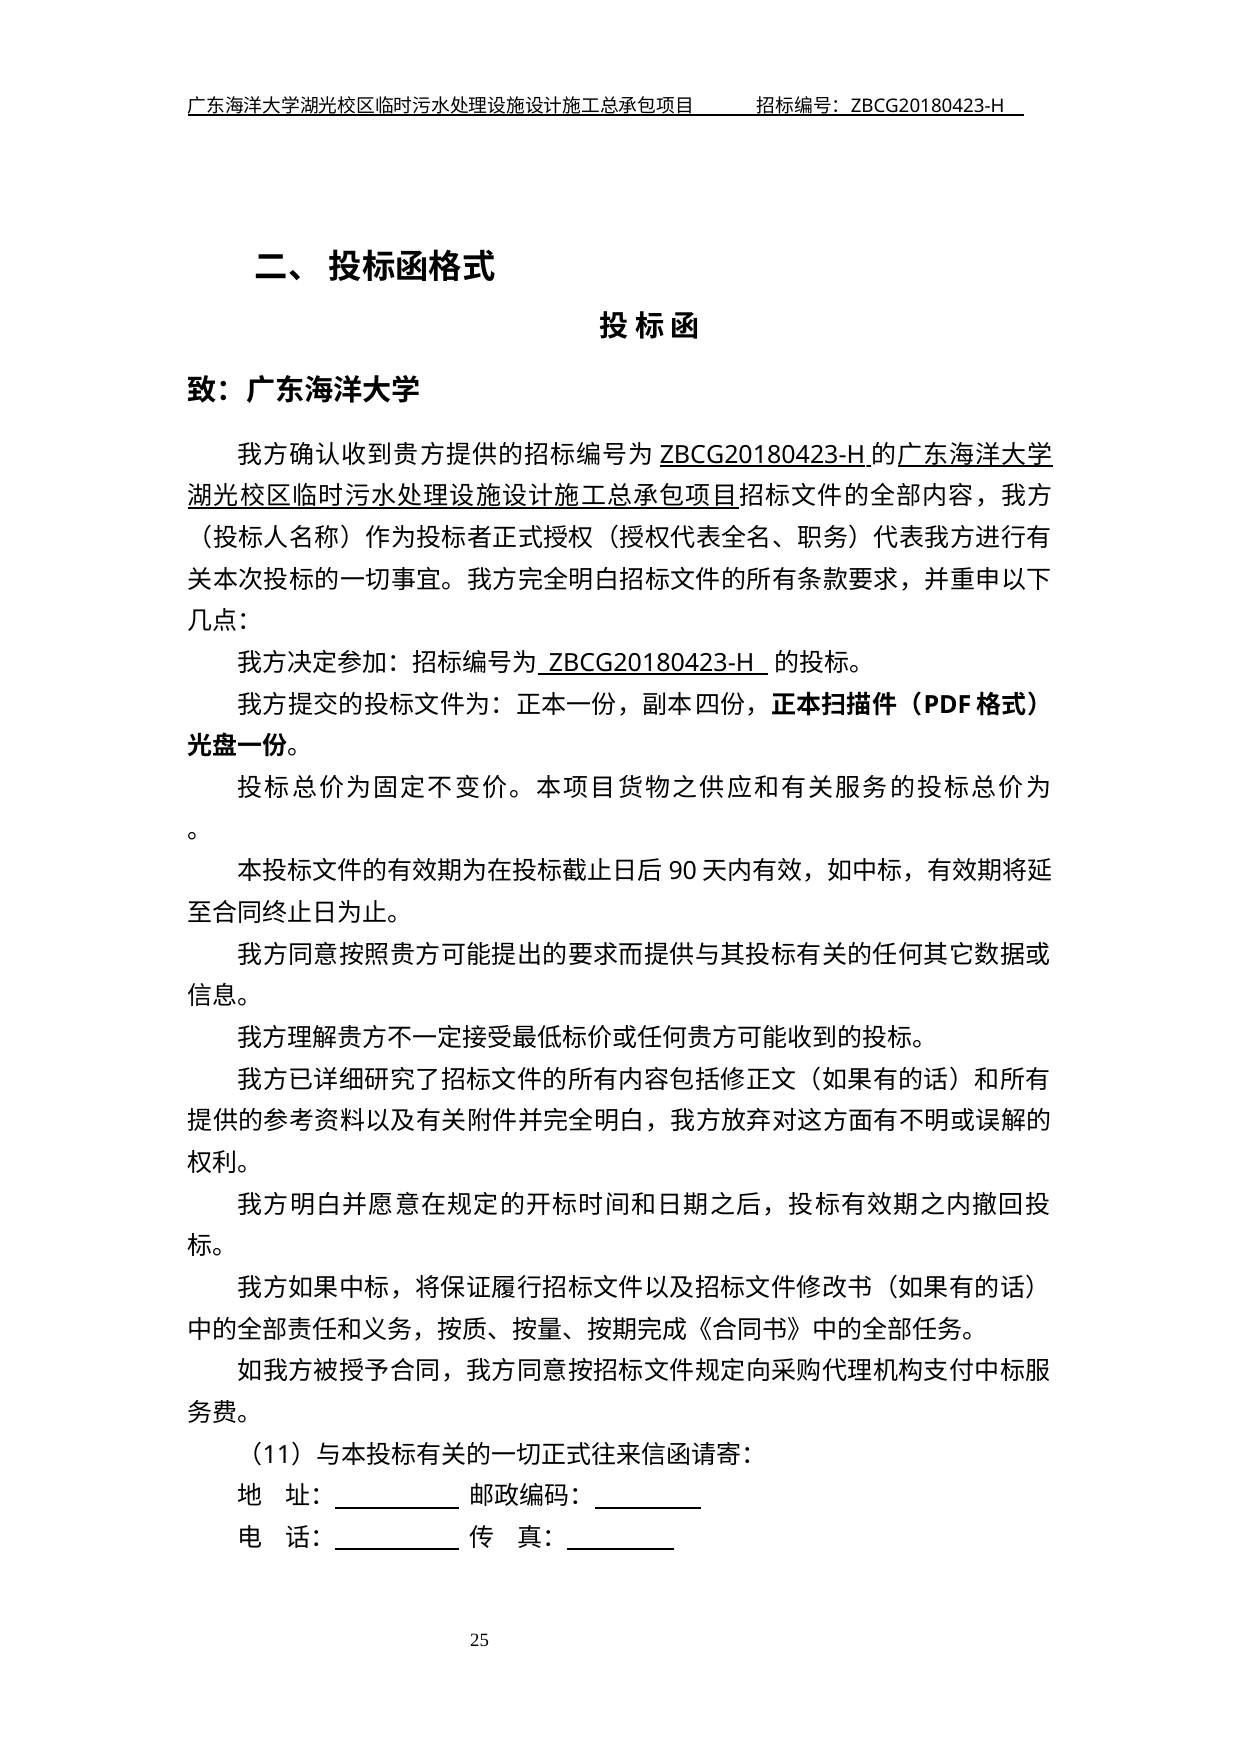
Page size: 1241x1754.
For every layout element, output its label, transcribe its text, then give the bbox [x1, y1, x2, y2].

text 本投标文件的有效期为在投标截止日后90天内有效，如中标，有效期将延至合同终止日为止。 [187, 846, 1053, 930]
text 我方确认收到贵方提供的招标编号为ZBCG20180423-H的广东海洋大学湖光校区临时污水处理设施设计施工总承包项目招标文件的全部内容，我方（投标人名称）作为投标者正式授权（授权代表全名、职务）代表我方进行有关本次投标的一切事宜。我方完全明白招标文件的所有条款要求，并重申以下几点： [187, 430, 1053, 638]
text 致：广东海洋大学 [187, 366, 1053, 409]
text 投标总价为固定不变价。本项目货物之供应和有关服务的投标总价为 。 [187, 763, 1053, 846]
text 我方理解贵方不一定接受最低标价或任何贵方可能收到的投标。 [187, 1013, 1053, 1055]
text 投 标 函 [187, 303, 1053, 345]
text 地 址： 邮政编码： [187, 1471, 1053, 1513]
text 我方提交的投标文件为：正本一份，副本四份，正本扫描件（PDF格式）光盘一份。 [187, 680, 1053, 763]
text 我方决定参加：招标编号为 ZBCG20180423-H 的投标。 [187, 638, 1053, 680]
text 我方同意按照贵方可能提出的要求而提供与其投标有关的任何其它数据或信息。 [187, 930, 1053, 1013]
text 如我方被授予合同，我方同意按招标文件规定向采购代理机构支付中标服务费。 [187, 1346, 1053, 1430]
text 电 话： 传 真： [187, 1513, 1053, 1555]
text 我方如果中标，将保证履行招标文件以及招标文件修改书（如果有的话）中的全部责任和义务，按质、按量、按期完成《合同书》中的全部任务。 [187, 1263, 1053, 1346]
subtitle 二、 投标函格式 [187, 232, 1053, 297]
text 我方明白并愿意在规定的开标时间和日期之后，投标有效期之内撤回投标。 [187, 1180, 1053, 1263]
text （11）与本投标有关的一切正式往来信函请寄： [187, 1430, 1053, 1471]
text 我方已详细研究了招标文件的所有内容包括修正文（如果有的话）和所有提供的参考资料以及有关附件并完全明白，我方放弃对这方面有不明或误解的权利。 [187, 1055, 1053, 1180]
